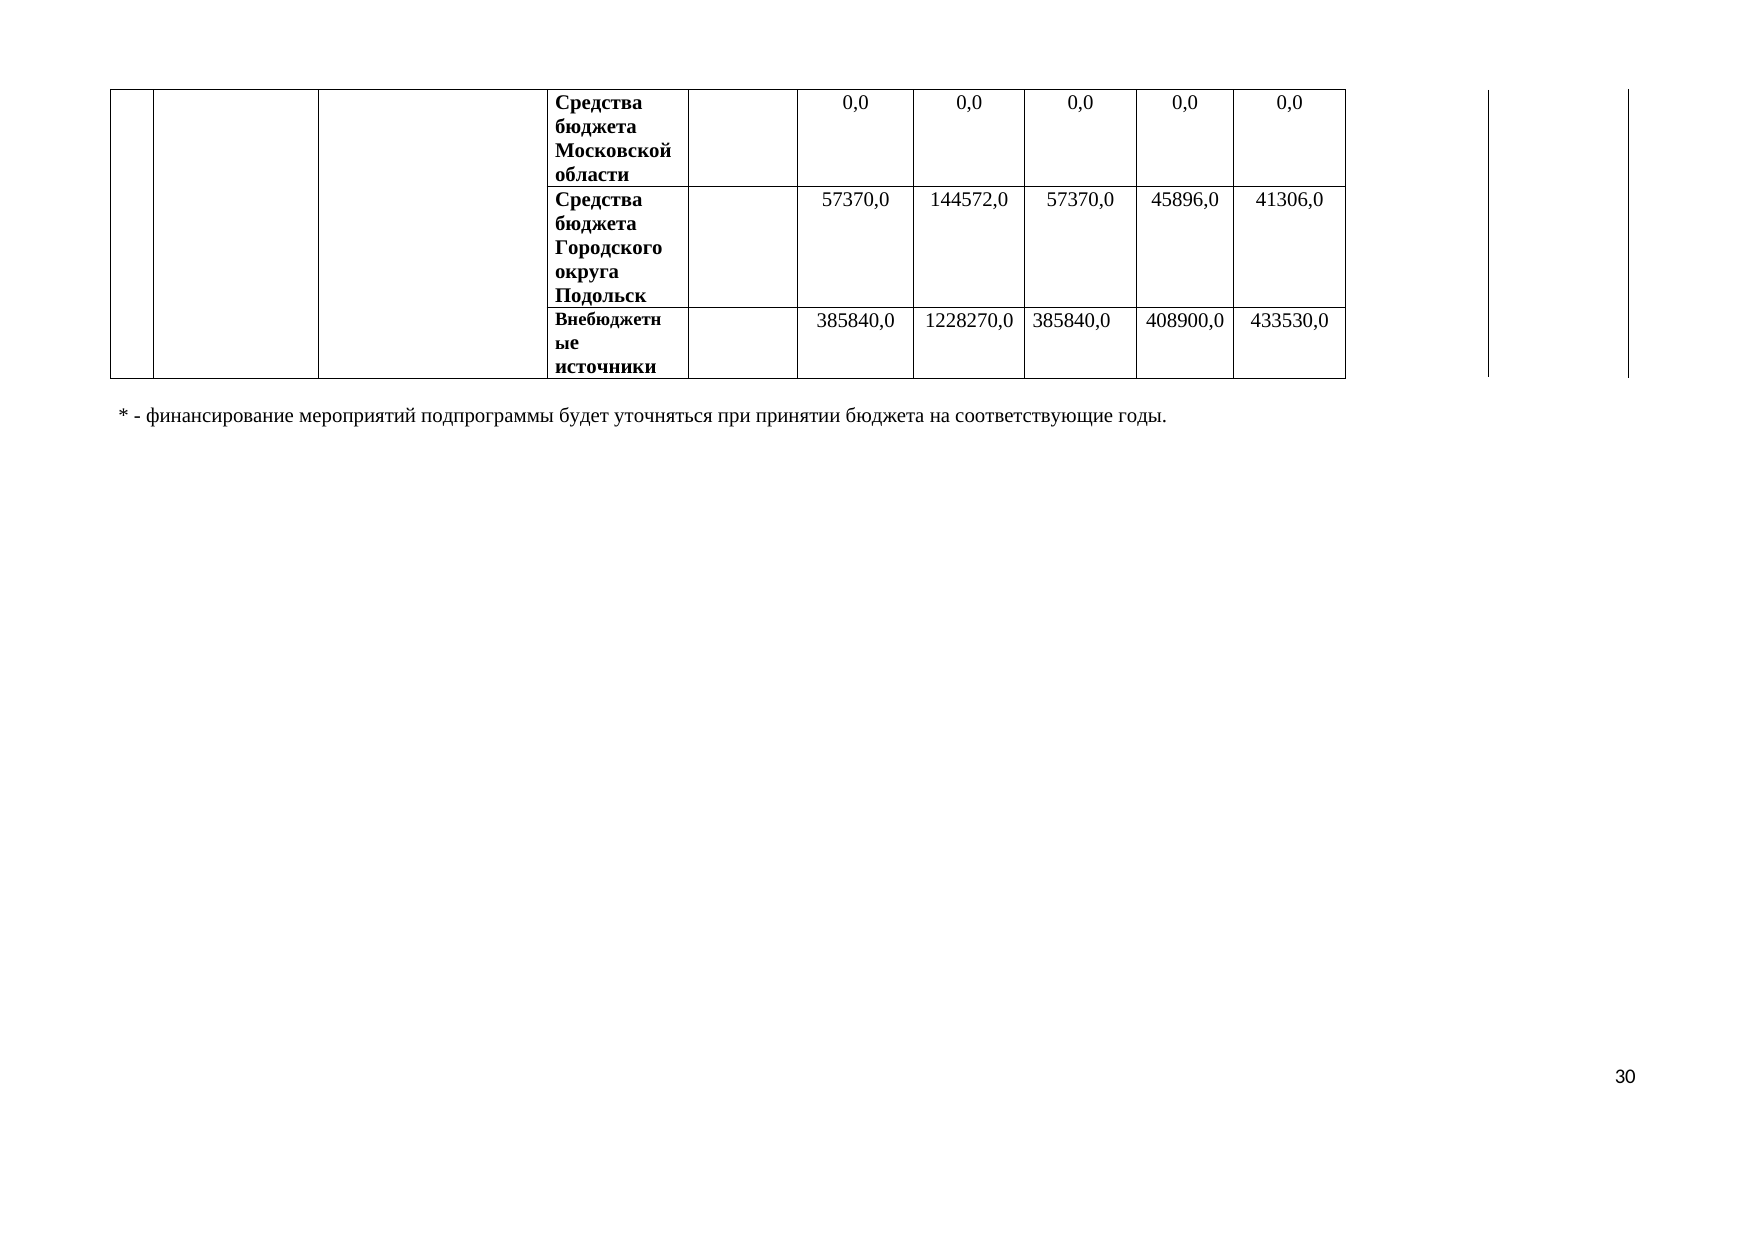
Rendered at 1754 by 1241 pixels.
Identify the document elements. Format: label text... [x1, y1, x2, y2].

table_cell 57370,0 [1025, 187, 1136, 307]
table_cell 385840,0 [1025, 308, 1136, 378]
table_cell 0,0 [1025, 90, 1136, 186]
table_cell [319, 90, 547, 378]
table_cell Внебюджетные источники [548, 308, 688, 378]
table_cell [154, 90, 318, 378]
table_cell 433530,0 [1234, 308, 1345, 378]
table_cell Средства бюджета Городского округа Подольск [548, 187, 688, 307]
table_cell [689, 308, 797, 378]
table_cell 0,0 [798, 90, 913, 186]
text * - финансирование мероприятий подпрограммы будет уточняться при принятии бюджета на соответствующие годы. [118, 403, 1636, 427]
table_cell 0,0 [1137, 90, 1233, 186]
table_cell 0,0 [914, 90, 1024, 186]
table_cell 45896,0 [1137, 187, 1233, 307]
table_cell 385840,0 [798, 308, 913, 378]
table_cell 57370,0 [798, 187, 913, 307]
table_cell [111, 90, 153, 378]
table_cell Средства бюджета Московской области [548, 90, 688, 186]
table_cell 41306,0 [1234, 187, 1345, 307]
table_cell 1228270,0 [914, 308, 1024, 378]
table_cell [689, 187, 797, 307]
table_cell 0,0 [1234, 90, 1345, 186]
table_cell 408900,0 [1137, 308, 1233, 378]
table_cell [689, 90, 797, 186]
table_cell 144572,0 [914, 187, 1024, 307]
